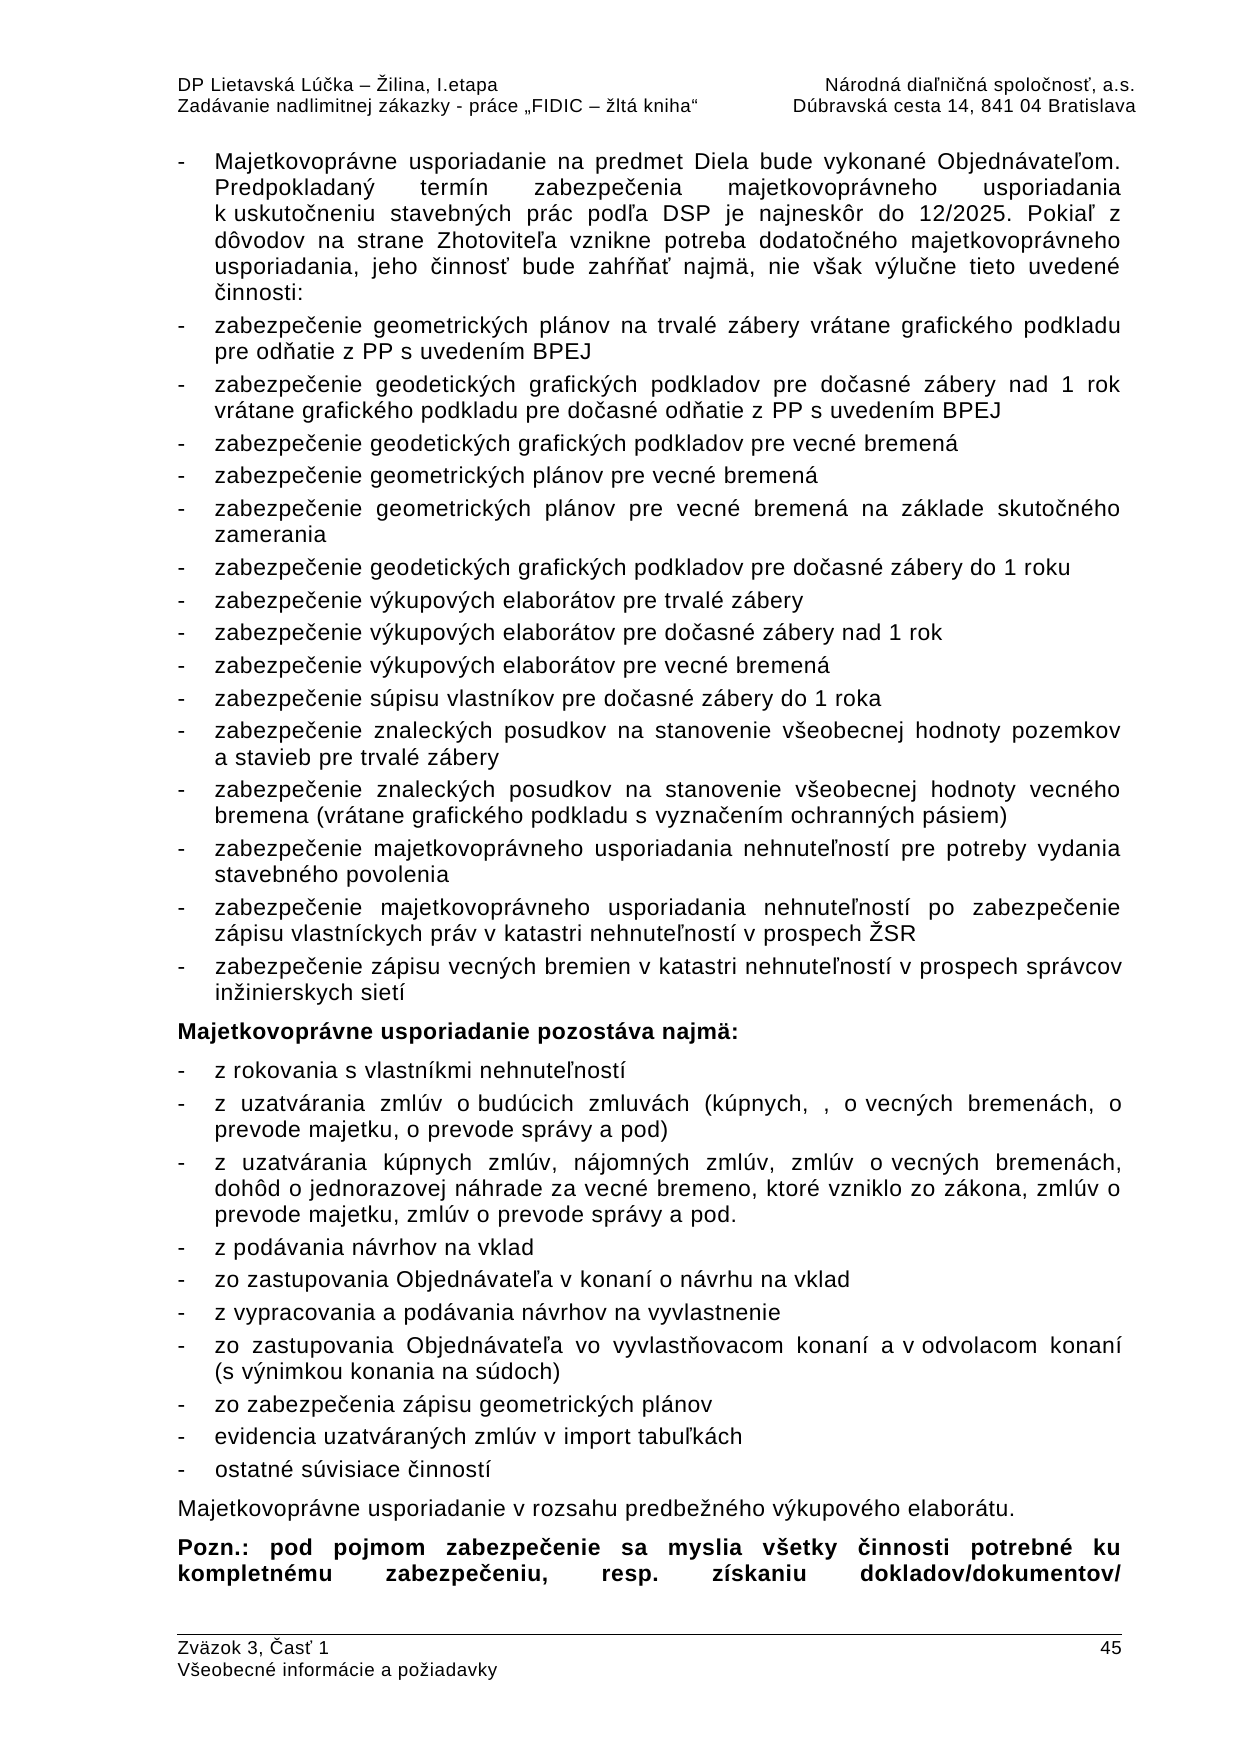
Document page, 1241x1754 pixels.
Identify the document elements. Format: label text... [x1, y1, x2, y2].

list - zabezpečenie geodetických grafických podkladov pre dočasné zábery do 1 roku [177, 554, 1122, 580]
list - z uzatvárania zmlúv o budúcich zmluvách (kúpnych, , o vecných bremenách, o prevode majetku, o prevode správy a pod) [177, 1089, 1122, 1142]
list - zabezpečenie geometrických plánov pre vecné bremená na základe skutočného zamerania [177, 495, 1122, 548]
list - zo zastupovania Objednávateľa vo vyvlastňovacom konaní a v odvolacom konaní (s výnimkou konania na súdoch) [177, 1332, 1122, 1384]
list - zabezpečenie geometrických plánov pre vecné bremená [177, 462, 1122, 489]
list - zabezpečenie geodetických grafických podkladov pre vecné bremená [177, 430, 1122, 456]
list - zabezpečenie majetkovoprávneho usporiadania nehnuteľností pre potreby vydania stavebného povolenia [177, 835, 1122, 888]
list - zabezpečenie súpisu vlastníkov pre dočasné zábery do 1 roka [177, 684, 1122, 711]
list - Majetkovoprávne usporiadanie na predmet Diela bude vykonané Objednávateľom. Predpokladaný termín zabezpečenia majetkovoprávneho usporiadania k uskutočneniu stavebných prác podľa DSP je najneskôr do 12/2025. Pokiaľ z dôvodov na strane Zhotoviteľa vznikne potreba dodatočného majetkovoprávneho usporiadania, jeho činnosť bude zahŕňať najmä, nie však výlučne tieto uvedené činnosti: [177, 148, 1122, 306]
list - zo zabezpečenia zápisu geometrických plánov [177, 1391, 1122, 1417]
list - zabezpečenie geometrických plánov na trvalé zábery vrátane grafického podkladu pre odňatie z PP s uvedením BPEJ [177, 312, 1122, 365]
list - z podávania návrhov na vklad [177, 1234, 1122, 1260]
text Majetkovoprávne usporiadanie pozostáva najmä: [177, 1018, 1122, 1044]
text Majetkovoprávne usporiadanie v rozsahu predbežného výkupového elaborátu. [177, 1495, 1122, 1521]
list - ostatné súvisiace činností [177, 1456, 1122, 1482]
list - zabezpečenie znaleckých posudkov na stanovenie všeobecnej hodnoty vecného bremena (vrátane grafického podkladu s vyznačením ochranných pásiem) [177, 776, 1122, 829]
list - zo zastupovania Objednávateľa v konaní o návrhu na vklad [177, 1266, 1122, 1293]
list - zabezpečenie znaleckých posudkov na stanovenie všeobecnej hodnoty pozemkov a stavieb pre trvalé zábery [177, 717, 1122, 770]
list - z uzatvárania kúpnych zmlúv, nájomných zmlúv, zmlúv o vecných bremenách, dohôd o jednorazovej náhrade za vecné bremeno, ktoré vzniklo zo zákona, zmlúv o prevode majetku, zmlúv o prevode správy a pod. [177, 1148, 1122, 1228]
list - zabezpečenie geodetických grafických podkladov pre dočasné zábery nad 1 rok vrátane grafického podkladu pre dočasné odňatie z PP s uvedením BPEJ [177, 371, 1122, 424]
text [177, 1533, 1122, 1586]
list - zabezpečenie majetkovoprávneho usporiadania nehnuteľností po zabezpečenie zápisu vlastníckych práv v katastri nehnuteľností v prospech ŽSR [177, 894, 1122, 947]
list - zabezpečenie výkupových elaborátov pre trvalé zábery [177, 587, 1122, 613]
list - zabezpečenie výkupových elaborátov pre vecné bremená [177, 652, 1122, 678]
list - z rokovania s vlastníkmi nehnuteľností [177, 1057, 1122, 1083]
list - zabezpečenie zápisu vecných bremien v katastri nehnuteľností v prospech správcov inžinierskych sietí [177, 953, 1122, 1006]
list - evidencia uzatváraných zmlúv v import tabuľkách [177, 1423, 1122, 1449]
list - z vypracovania a podávania návrhov na vyvlastnenie [177, 1299, 1122, 1325]
list - zabezpečenie výkupových elaborátov pre dočasné zábery nad 1 rok [177, 619, 1122, 646]
